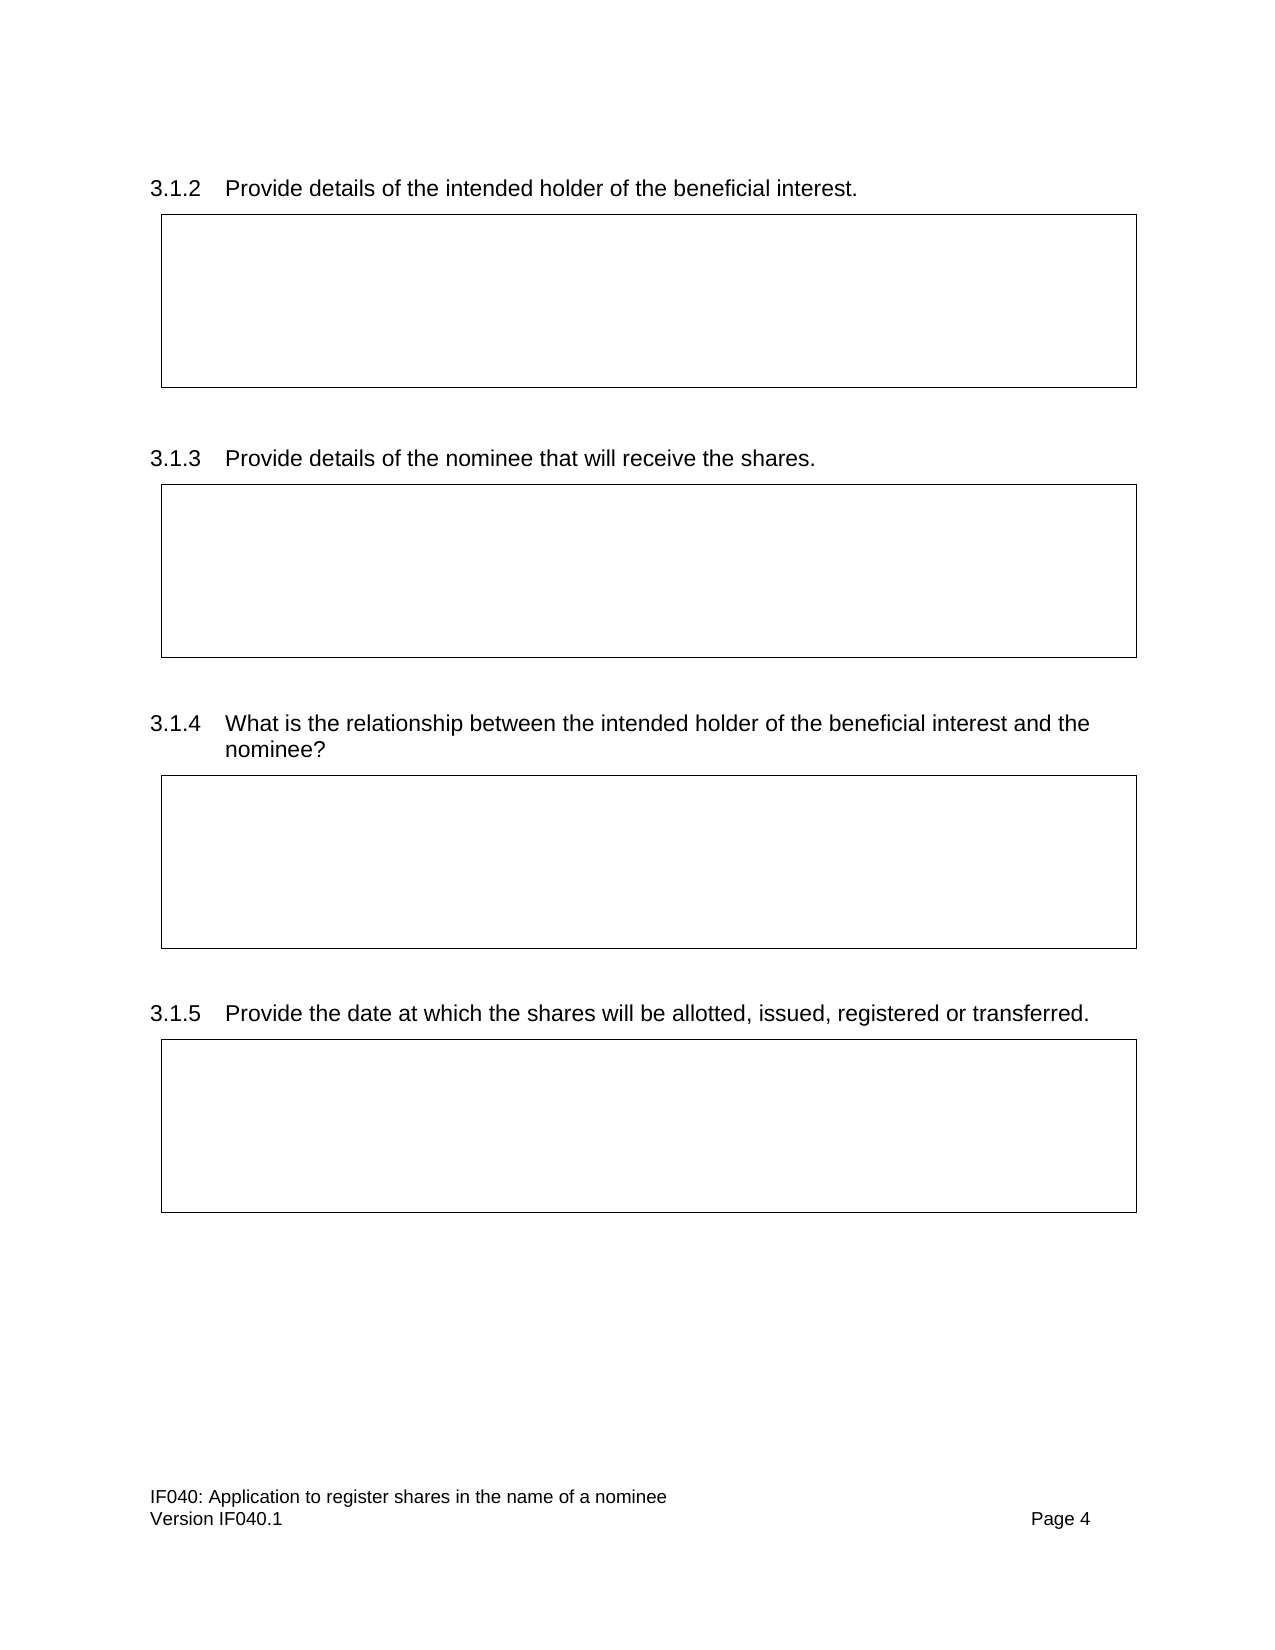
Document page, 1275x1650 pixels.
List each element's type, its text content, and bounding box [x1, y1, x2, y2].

subtitle What is the relationship between the intended holder of the beneficial interest and the nominee? [150, 709, 1125, 762]
table_header [162, 485, 1136, 657]
subtitle Provide details of the intended holder of the beneficial interest. [150, 175, 1125, 201]
table_header [162, 776, 1136, 948]
table_header [162, 1040, 1136, 1212]
subtitle Provide the date at which the shares will be allotted, issued, registered or transferred. [150, 1000, 1125, 1027]
table_header [162, 215, 1136, 387]
subtitle Provide details of the nominee that will receive the shares. [150, 445, 1125, 472]
